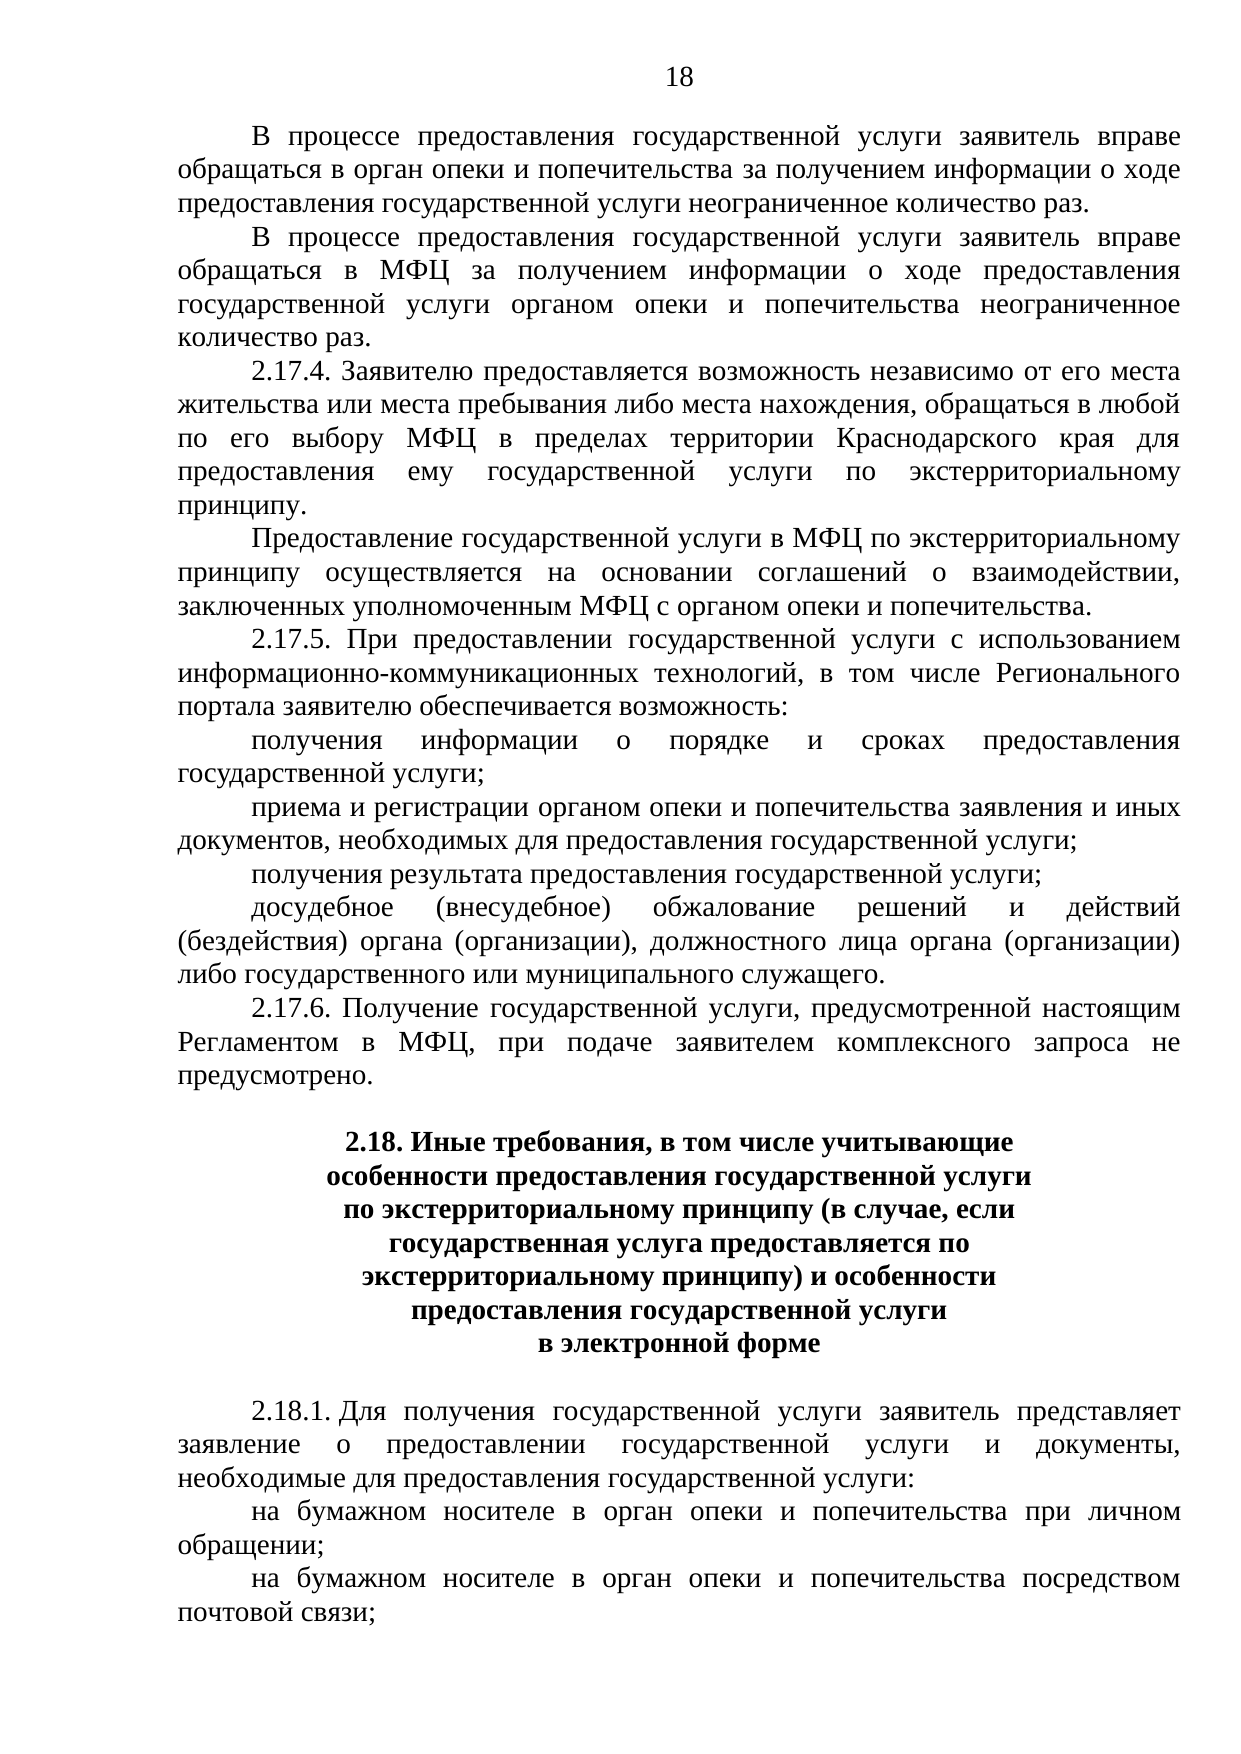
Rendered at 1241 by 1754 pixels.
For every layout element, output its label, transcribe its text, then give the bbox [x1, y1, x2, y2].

text В процессе предоставления государственной услуги заявитель вправе обращаться в МФЦ за получением информации о ходе предоставления государственной услуги органом опеки и попечительства неограниченное количество раз. [177, 219, 1181, 353]
text по экстерриториальному принципу (в случае, если [177, 1191, 1181, 1225]
text 2.17.4. Заявителю предоставляется возможность независимо от его места жительства или места пребывания либо места нахождения, обращаться в любой по его выбору МФЦ в пределах территории Краснодарского края для предоставления ему государственной услуги по экстерриториальному принципу. [177, 353, 1181, 521]
text приема и регистрации органом опеки и попечительства заявления и иных документов, необходимых для предоставления государственной услуги; [177, 789, 1181, 856]
text государственная услуга предоставляется по [177, 1225, 1181, 1258]
text 2.18. Иные требования, в том числе учитывающие [177, 1124, 1181, 1158]
text 2.17.5. При предоставлении государственной услуги с использованием информационно-коммуникационных технологий, в том числе Регионального портала заявителю обеспечивается возможность: [177, 621, 1181, 722]
text получения результата предоставления государственной услуги; [177, 856, 1181, 889]
text экстерриториальному принципу) и особенности [177, 1258, 1181, 1292]
text на бумажном носителе в орган опеки и попечительства при личном обращении; [177, 1493, 1181, 1560]
text 2.17.6. Получение государственной услуги, предусмотренной настоящим Регламентом в МФЦ, при подаче заявителем комплексного запроса не предусмотрено. [177, 990, 1181, 1091]
text в электронной форме [177, 1326, 1181, 1359]
text получения информации о порядке и сроках предоставления государственной услуги; [177, 722, 1181, 789]
text досудебное (внесудебное) обжалование решений и действий (бездействия) органа (организации), должностного лица органа (организации) либо государственного или муниципального служащего. [177, 889, 1181, 990]
text особенности предоставления государственной услуги [177, 1158, 1181, 1191]
text 2.18.1. Для получения государственной услуги заявитель представляет заявление о предоставлении государственной услуги и документы, необходимые для предоставления государственной услуги: [177, 1393, 1181, 1493]
text предоставления государственной услуги [177, 1292, 1181, 1326]
text Предоставление государственной услуги в МФЦ по экстерриториальному принципу осуществляется на основании соглашений о взаимодействии, заключенных уполномоченным МФЦ с органом опеки и попечительства. [177, 521, 1181, 621]
text В процессе предоставления государственной услуги заявитель вправе обращаться в орган опеки и попечительства за получением информации о ходе предоставления государственной услуги неограниченное количество раз. [177, 118, 1181, 219]
text на бумажном носителе в орган опеки и попечительства посредством почтовой связи; [177, 1560, 1181, 1627]
